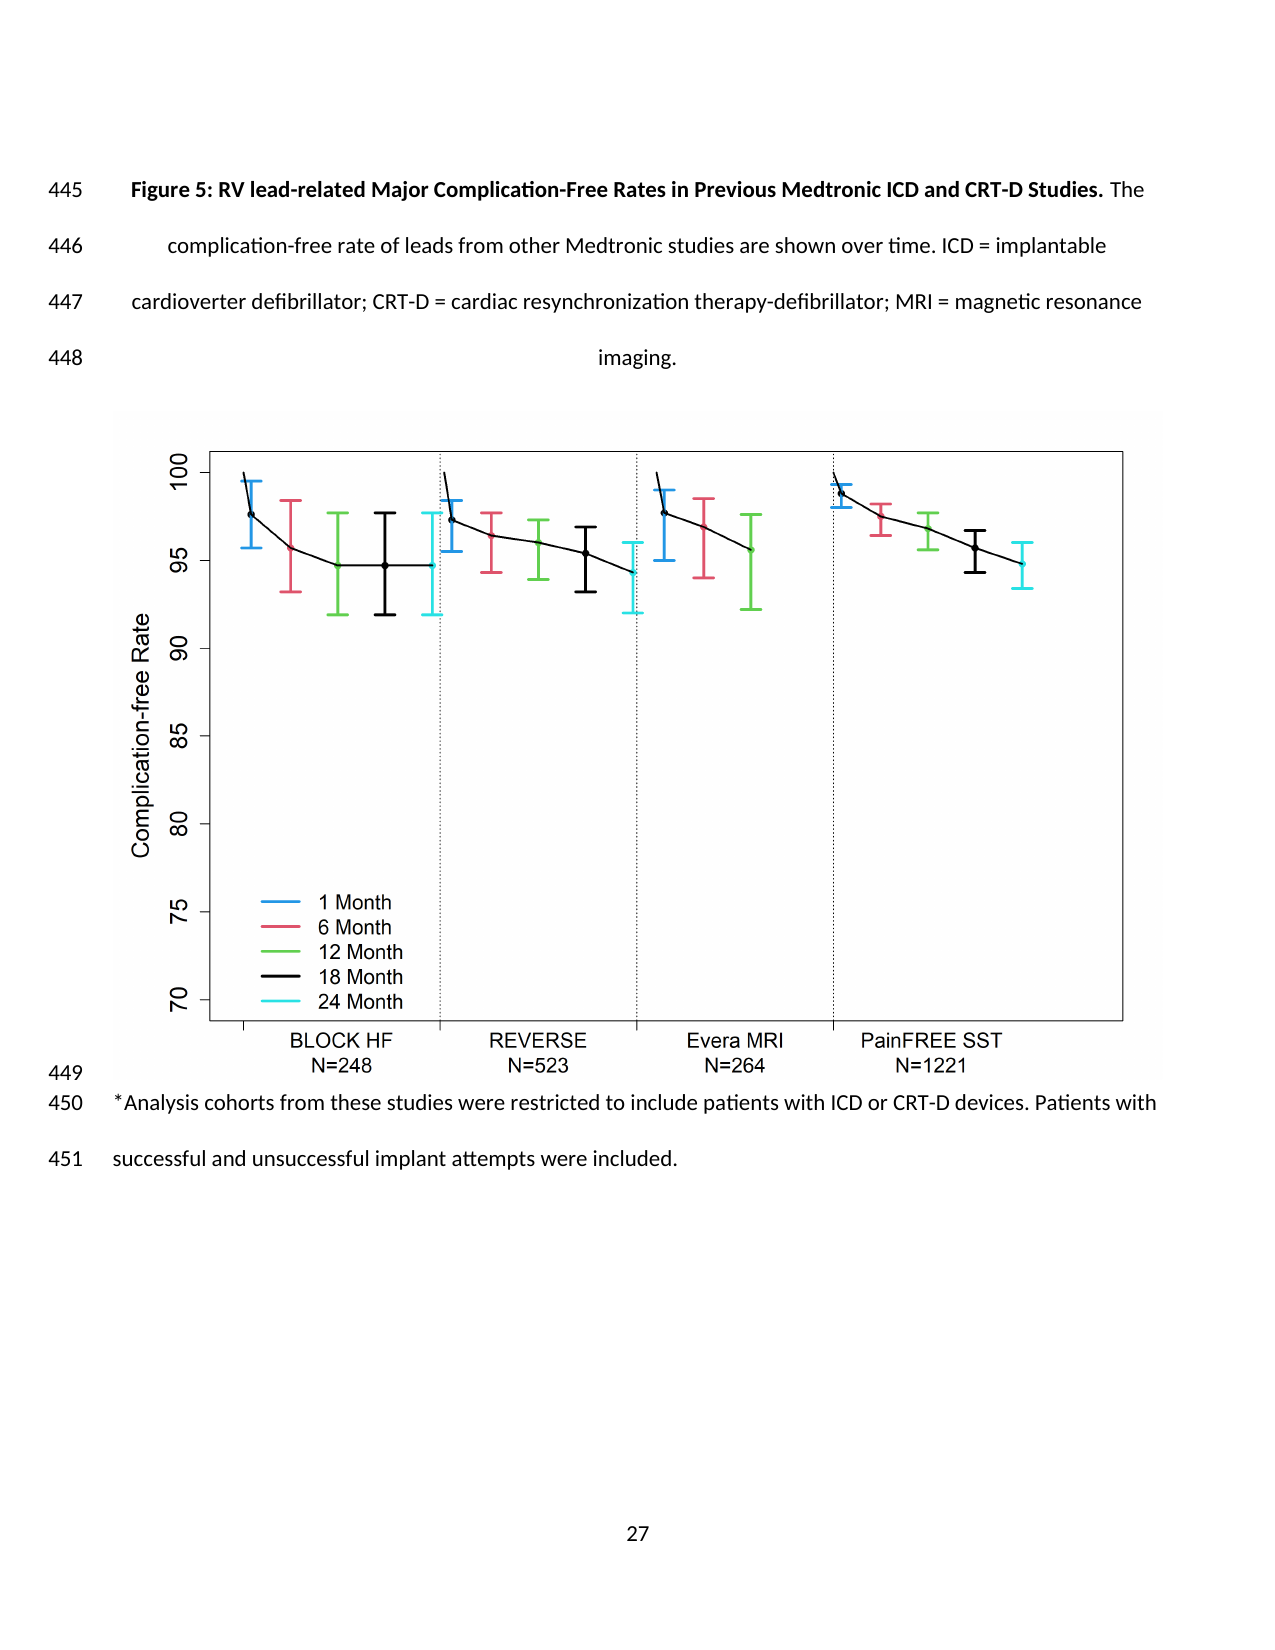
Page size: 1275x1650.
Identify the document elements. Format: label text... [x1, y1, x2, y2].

picture [112, 411, 1163, 1080]
text Figure 5: RV lead-related Major Complication-Free Rates in Previous Medtronic ICD and CRT-D Studies. The complication-free rate of leads from other Medtronic studies are shown over time. ICD = implantable cardioverter defibrillator; CRT-D = cardiac resynchronization therapy-defibrillator; MRI = magnetic resonance imaging. [112, 175, 1162, 371]
text *Analysis cohorts from these studies were restricted to include patients with ICD or CRT-D devices. Patients with successful and unsuccessful implant attempts were included. [112, 1088, 1162, 1172]
